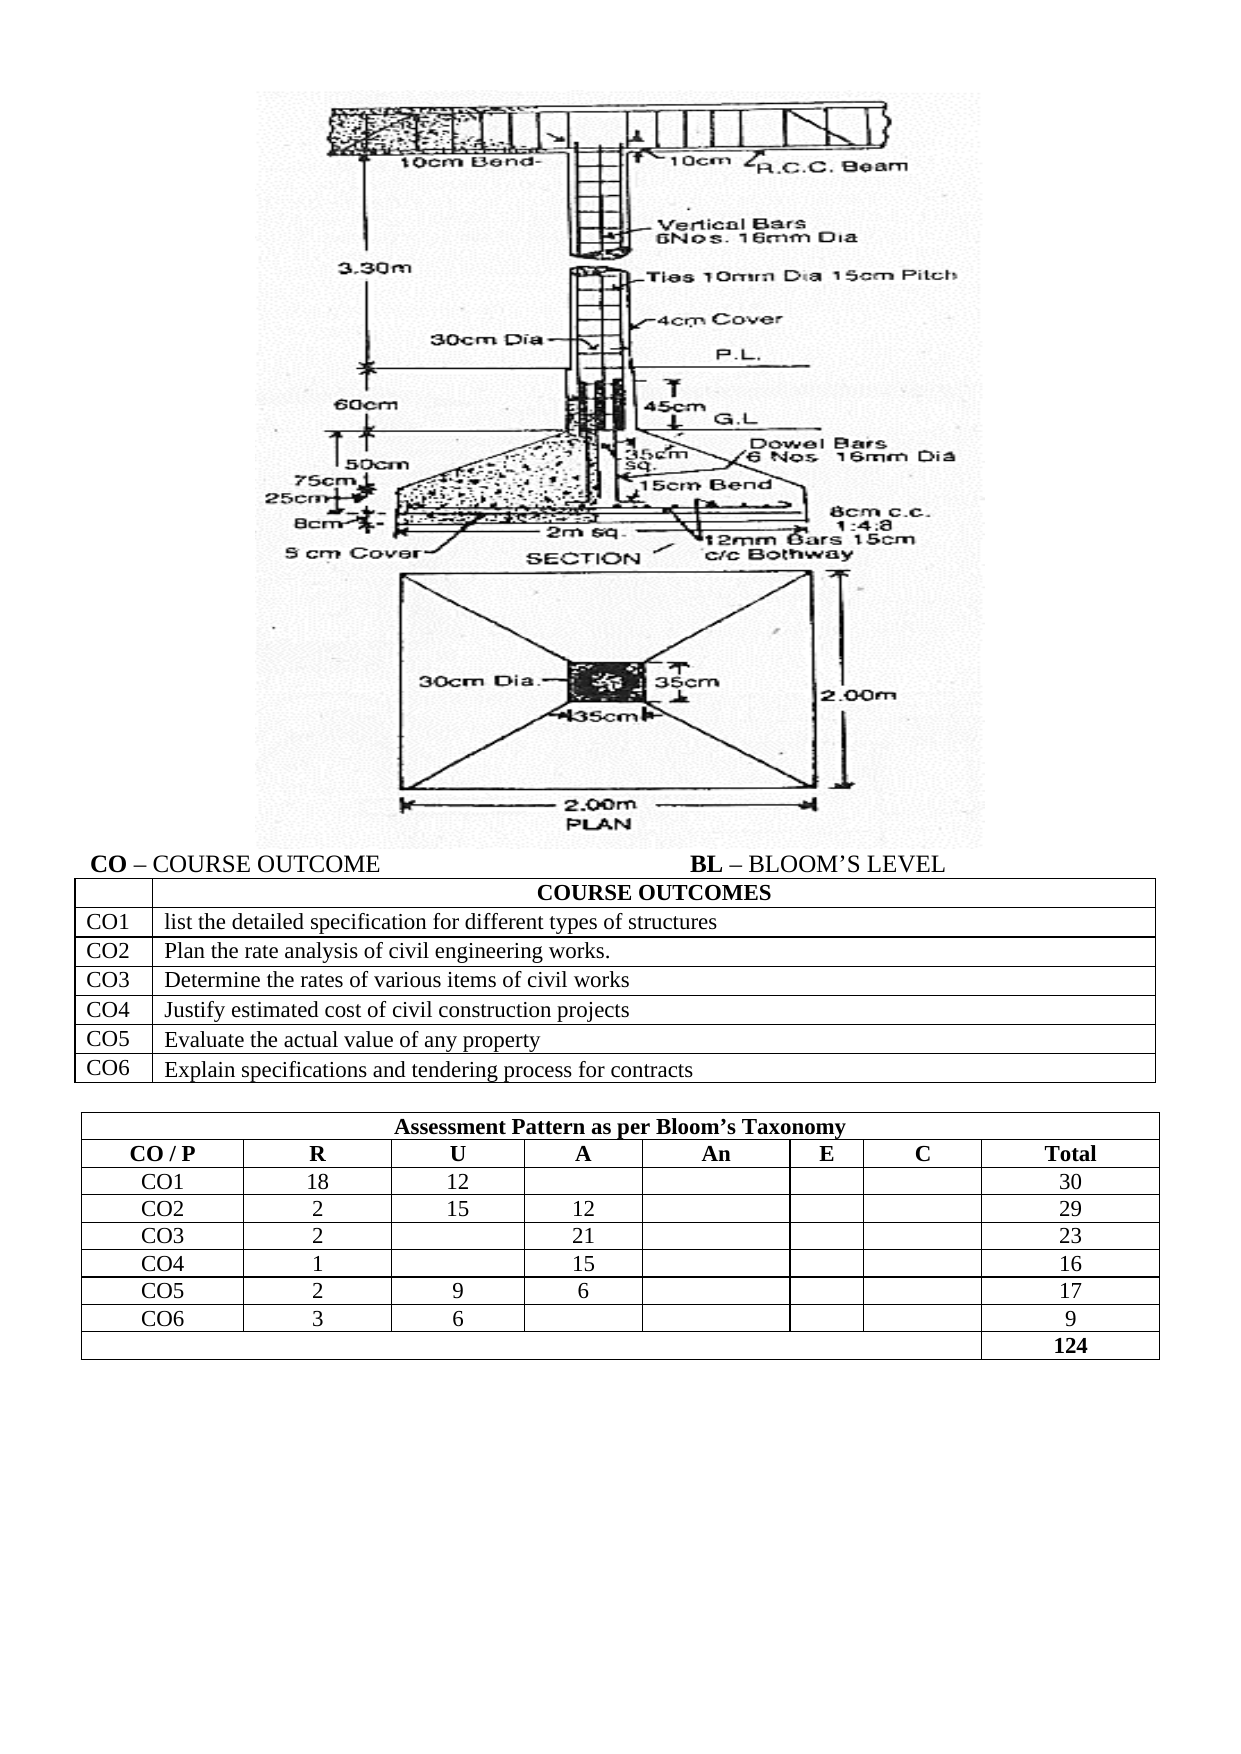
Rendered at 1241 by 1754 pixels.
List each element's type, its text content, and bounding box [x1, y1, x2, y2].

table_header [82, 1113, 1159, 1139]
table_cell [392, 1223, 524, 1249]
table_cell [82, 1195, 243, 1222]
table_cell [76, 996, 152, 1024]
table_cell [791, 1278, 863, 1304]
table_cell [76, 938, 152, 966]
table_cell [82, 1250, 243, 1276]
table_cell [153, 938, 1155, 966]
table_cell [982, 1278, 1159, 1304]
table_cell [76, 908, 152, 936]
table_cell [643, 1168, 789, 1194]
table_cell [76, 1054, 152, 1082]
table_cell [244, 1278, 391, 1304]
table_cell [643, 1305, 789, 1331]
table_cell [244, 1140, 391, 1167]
text CO – COURSE OUTCOME BL – BLOOM’S LEVEL [90, 849, 1150, 878]
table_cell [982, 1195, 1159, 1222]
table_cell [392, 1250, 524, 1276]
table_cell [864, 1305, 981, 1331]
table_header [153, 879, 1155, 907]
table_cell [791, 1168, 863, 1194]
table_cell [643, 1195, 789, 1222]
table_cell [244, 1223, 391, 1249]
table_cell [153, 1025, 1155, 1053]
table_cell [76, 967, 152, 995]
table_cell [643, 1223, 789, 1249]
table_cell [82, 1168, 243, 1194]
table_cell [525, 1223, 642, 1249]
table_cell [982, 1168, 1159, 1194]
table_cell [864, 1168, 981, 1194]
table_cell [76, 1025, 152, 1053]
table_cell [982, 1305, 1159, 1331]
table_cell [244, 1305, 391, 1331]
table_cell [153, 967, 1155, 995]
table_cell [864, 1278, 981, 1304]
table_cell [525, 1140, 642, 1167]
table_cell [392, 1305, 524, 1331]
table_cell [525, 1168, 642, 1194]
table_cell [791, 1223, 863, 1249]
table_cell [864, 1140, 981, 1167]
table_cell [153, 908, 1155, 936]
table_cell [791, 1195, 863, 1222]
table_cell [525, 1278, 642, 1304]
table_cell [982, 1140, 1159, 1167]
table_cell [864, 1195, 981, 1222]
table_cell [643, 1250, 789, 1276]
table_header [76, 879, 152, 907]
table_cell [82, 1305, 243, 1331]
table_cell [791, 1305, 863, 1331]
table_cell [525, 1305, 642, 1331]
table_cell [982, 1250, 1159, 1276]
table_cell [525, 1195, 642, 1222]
picture [255, 89, 985, 849]
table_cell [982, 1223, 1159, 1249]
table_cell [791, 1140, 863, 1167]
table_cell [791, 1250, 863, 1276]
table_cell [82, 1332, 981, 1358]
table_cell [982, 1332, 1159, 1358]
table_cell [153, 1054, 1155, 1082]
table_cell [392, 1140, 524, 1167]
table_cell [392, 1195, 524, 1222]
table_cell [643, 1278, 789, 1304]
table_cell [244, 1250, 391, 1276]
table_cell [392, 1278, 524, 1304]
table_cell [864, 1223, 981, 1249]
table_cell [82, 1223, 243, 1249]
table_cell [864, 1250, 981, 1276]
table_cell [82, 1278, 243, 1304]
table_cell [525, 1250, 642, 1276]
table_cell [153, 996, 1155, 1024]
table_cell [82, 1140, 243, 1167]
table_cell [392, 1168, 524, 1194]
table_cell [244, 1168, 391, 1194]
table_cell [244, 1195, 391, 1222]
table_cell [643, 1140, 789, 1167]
